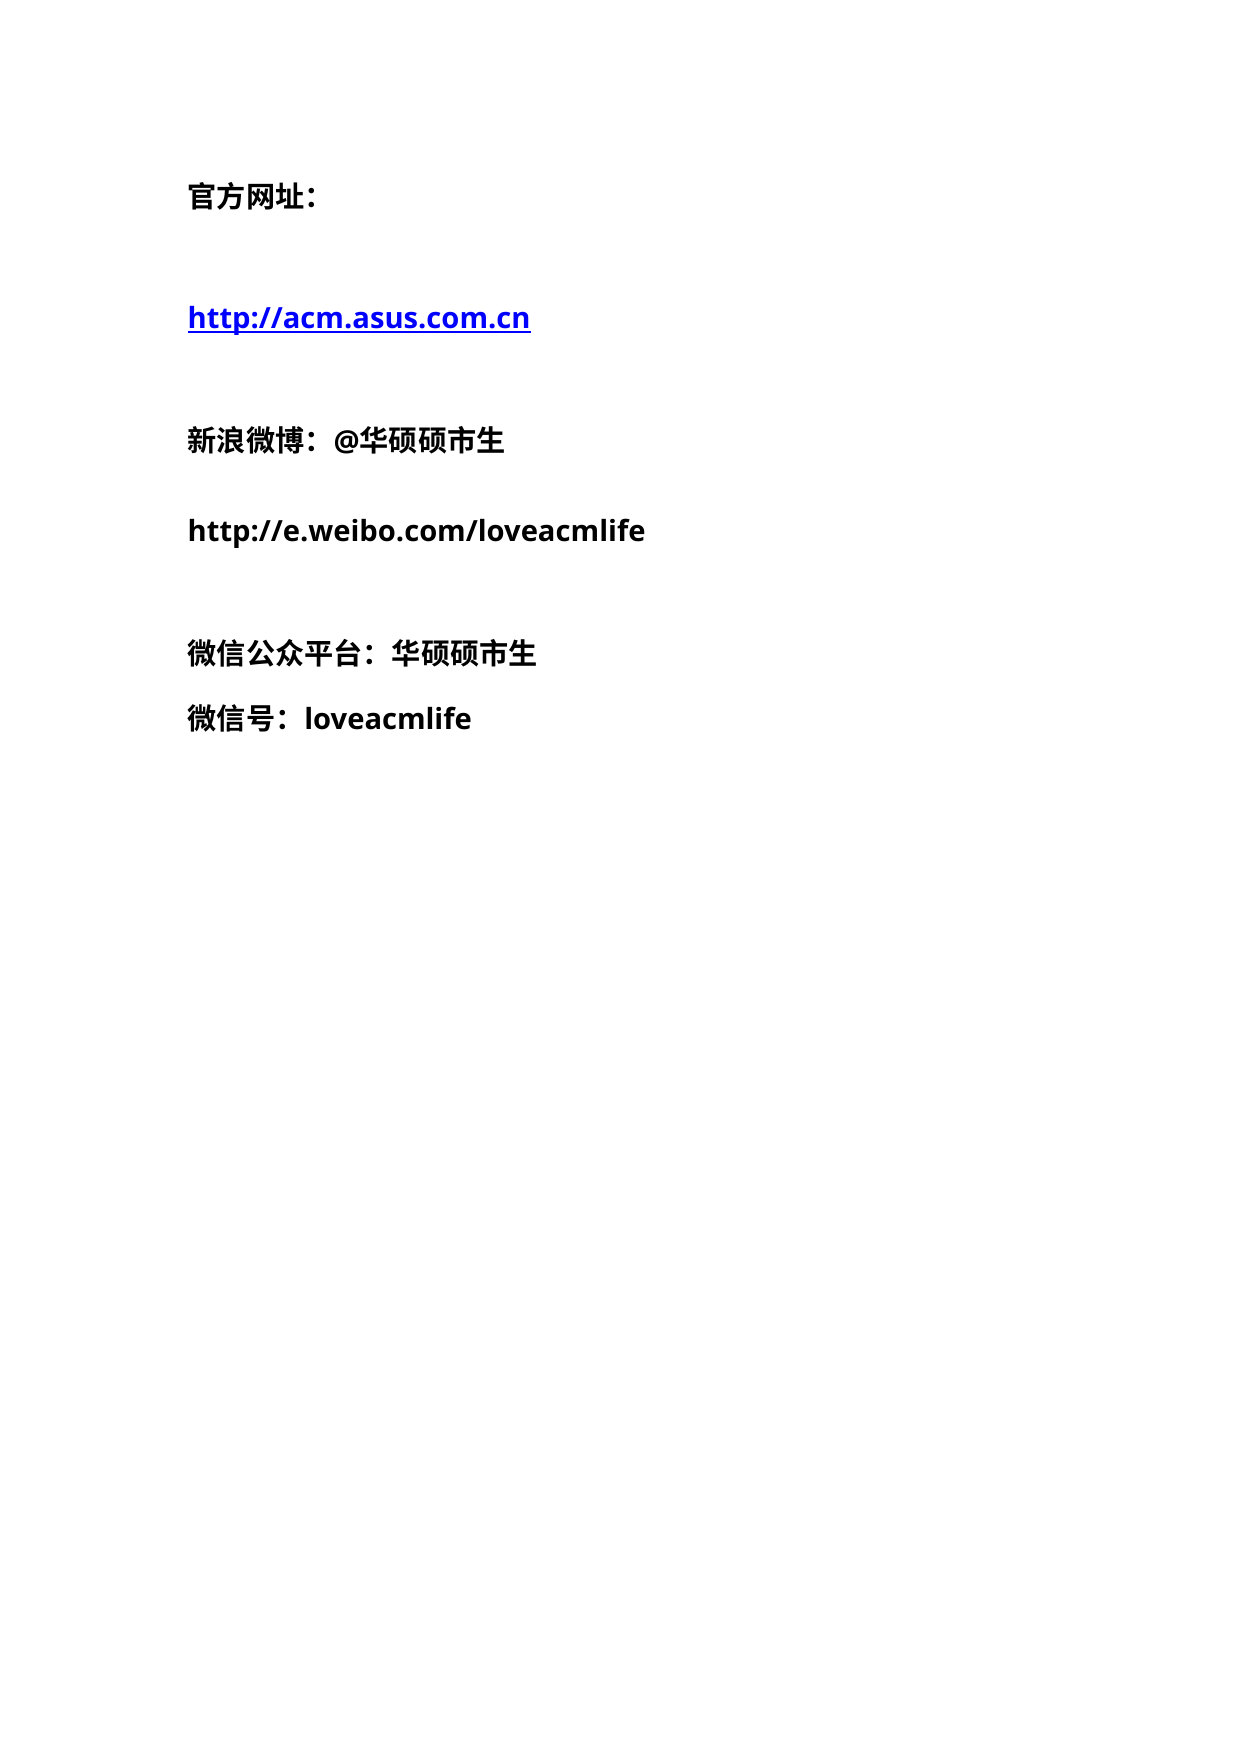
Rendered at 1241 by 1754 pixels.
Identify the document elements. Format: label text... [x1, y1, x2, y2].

text 微信公众平台：华硕硕市生 [187, 619, 1053, 684]
subtitle 官方网址： [187, 162, 1053, 227]
text 新浪微博：@华硕硕市生 [187, 406, 1053, 471]
text 微信号：loveacmlife [187, 684, 1053, 749]
subtitle http://acm.asus.com.cn [187, 285, 1053, 350]
subtitle http://e.weibo.com/loveacmlife [187, 498, 1053, 563]
